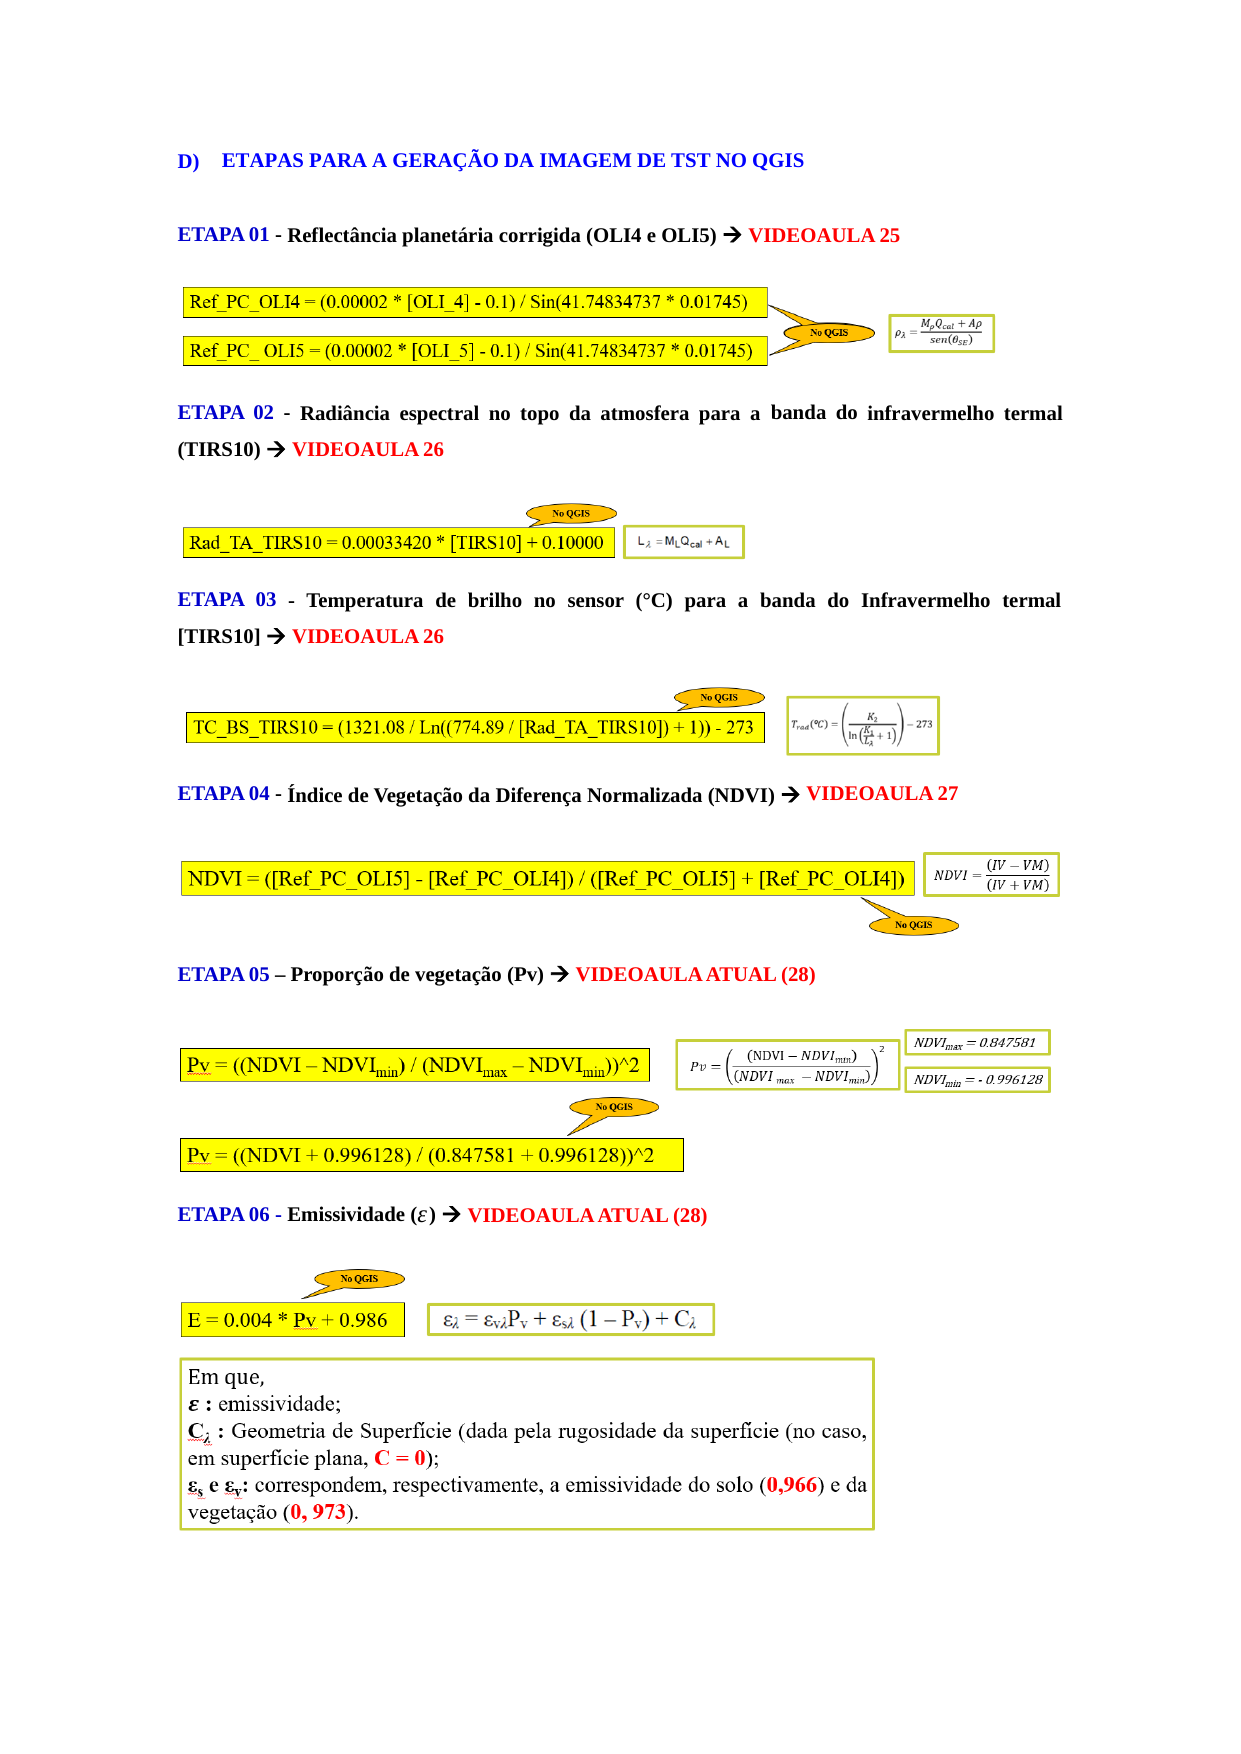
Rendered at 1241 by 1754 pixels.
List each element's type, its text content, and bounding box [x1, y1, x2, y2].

picture [177, 843, 1063, 938]
text ETAPA 01 - Reflectância planetária corrigida (OLI4 e OLI5) VIDEOAULA 25 [177, 221, 1063, 247]
text ETAPA 04 - Índice de Vegetação da Diferença Normalizada (NDVI) VIDEOAULA 27 [177, 781, 1063, 807]
picture [177, 684, 1063, 758]
picture [177, 283, 1063, 376]
text ETAPA 03 - Temperatura de brilho no sensor (°C) para a banda do Infravermelho termal [TIRS10] VIDEOAULA 26 [177, 587, 1063, 648]
picture [177, 1021, 1063, 1177]
picture [177, 1265, 1063, 1535]
text ETAPA 06 - Emissividade () VIDEOAULA ATUAL (28) [177, 1201, 1063, 1228]
list ETAPAS PARA A GERAÇÃO DA IMAGEM DE TST NO QGIS [177, 148, 1063, 173]
picture [177, 497, 1063, 563]
text ETAPA 02 - Radiância espectral no topo da atmosfera para a banda do infravermelho termal (TIRS10) VIDEOAULA 26 [177, 400, 1063, 461]
text ETAPA 05 – Proporção de vegetação (Pv) VIDEOAULA ATUAL (28) [177, 962, 1063, 986]
